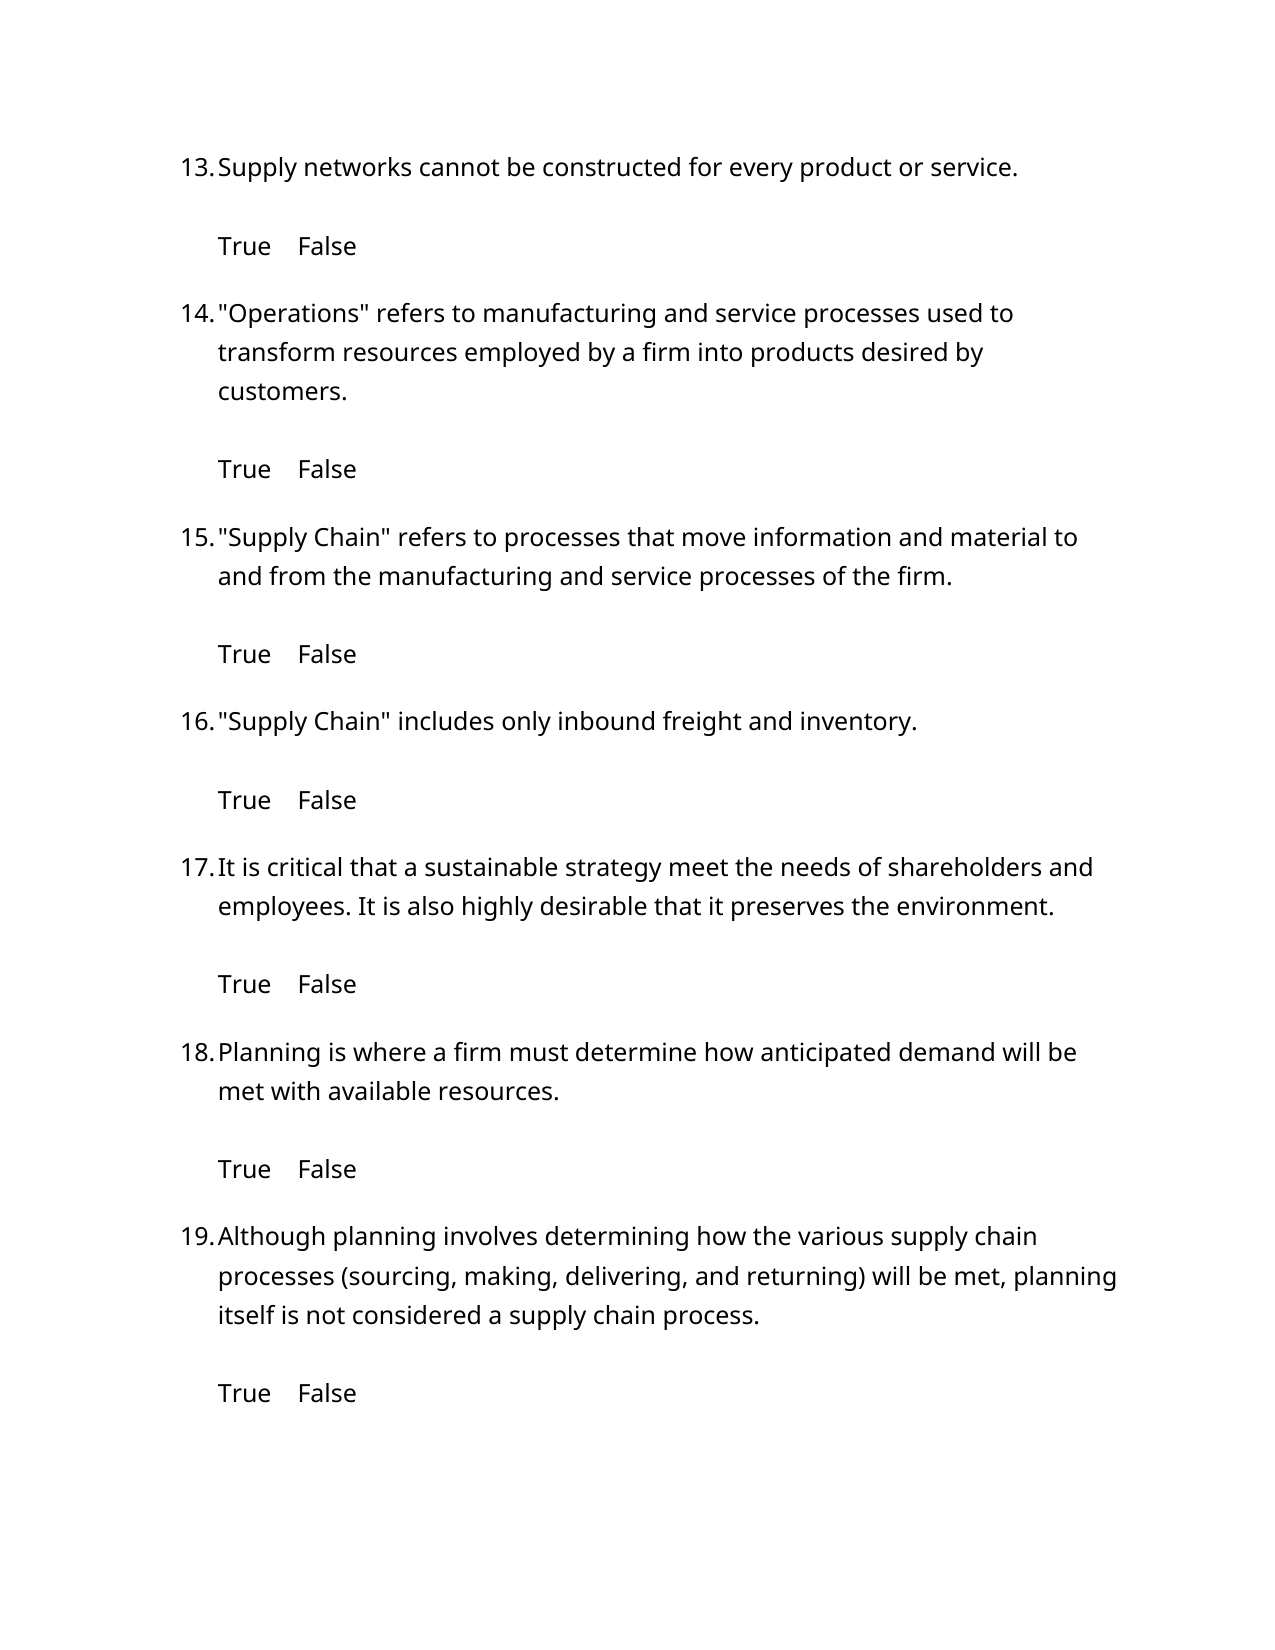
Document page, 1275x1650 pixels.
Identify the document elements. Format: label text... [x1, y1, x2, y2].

table_header "Supply Chain" includes only inbound freight and inventory. True False [218, 704, 1125, 820]
table_header "Operations" refers to manufacturing and service processes used to transform resources employed by a firm into products desired by customers. True False [218, 296, 1125, 490]
table_header 13. [180, 150, 218, 266]
table_header 15. [180, 519, 218, 675]
table_header 18. [180, 1034, 218, 1190]
table_header It is critical that a sustainable strategy meet the needs of shareholders and employees. It is also highly desirable that it preserves the environment. True False [218, 850, 1125, 1005]
table_header 17. [180, 850, 218, 1005]
table_header "Supply Chain" refers to processes that move information and material to and from the manufacturing and service processes of the firm. True False [218, 519, 1125, 675]
table_header Supply networks cannot be constructed for every product or service. True False [218, 150, 1125, 266]
table_header Although planning involves determining how the various supply chain processes (sourcing, making, delivering, and returning) will be met, planning itself is not considered a supply chain process. True False [218, 1219, 1125, 1413]
table_header 14. [180, 296, 218, 490]
table_header 16. [180, 704, 218, 820]
table_header 19. [180, 1219, 218, 1413]
table_header Planning is where a firm must determine how anticipated demand will be met with available resources. True False [218, 1034, 1125, 1190]
